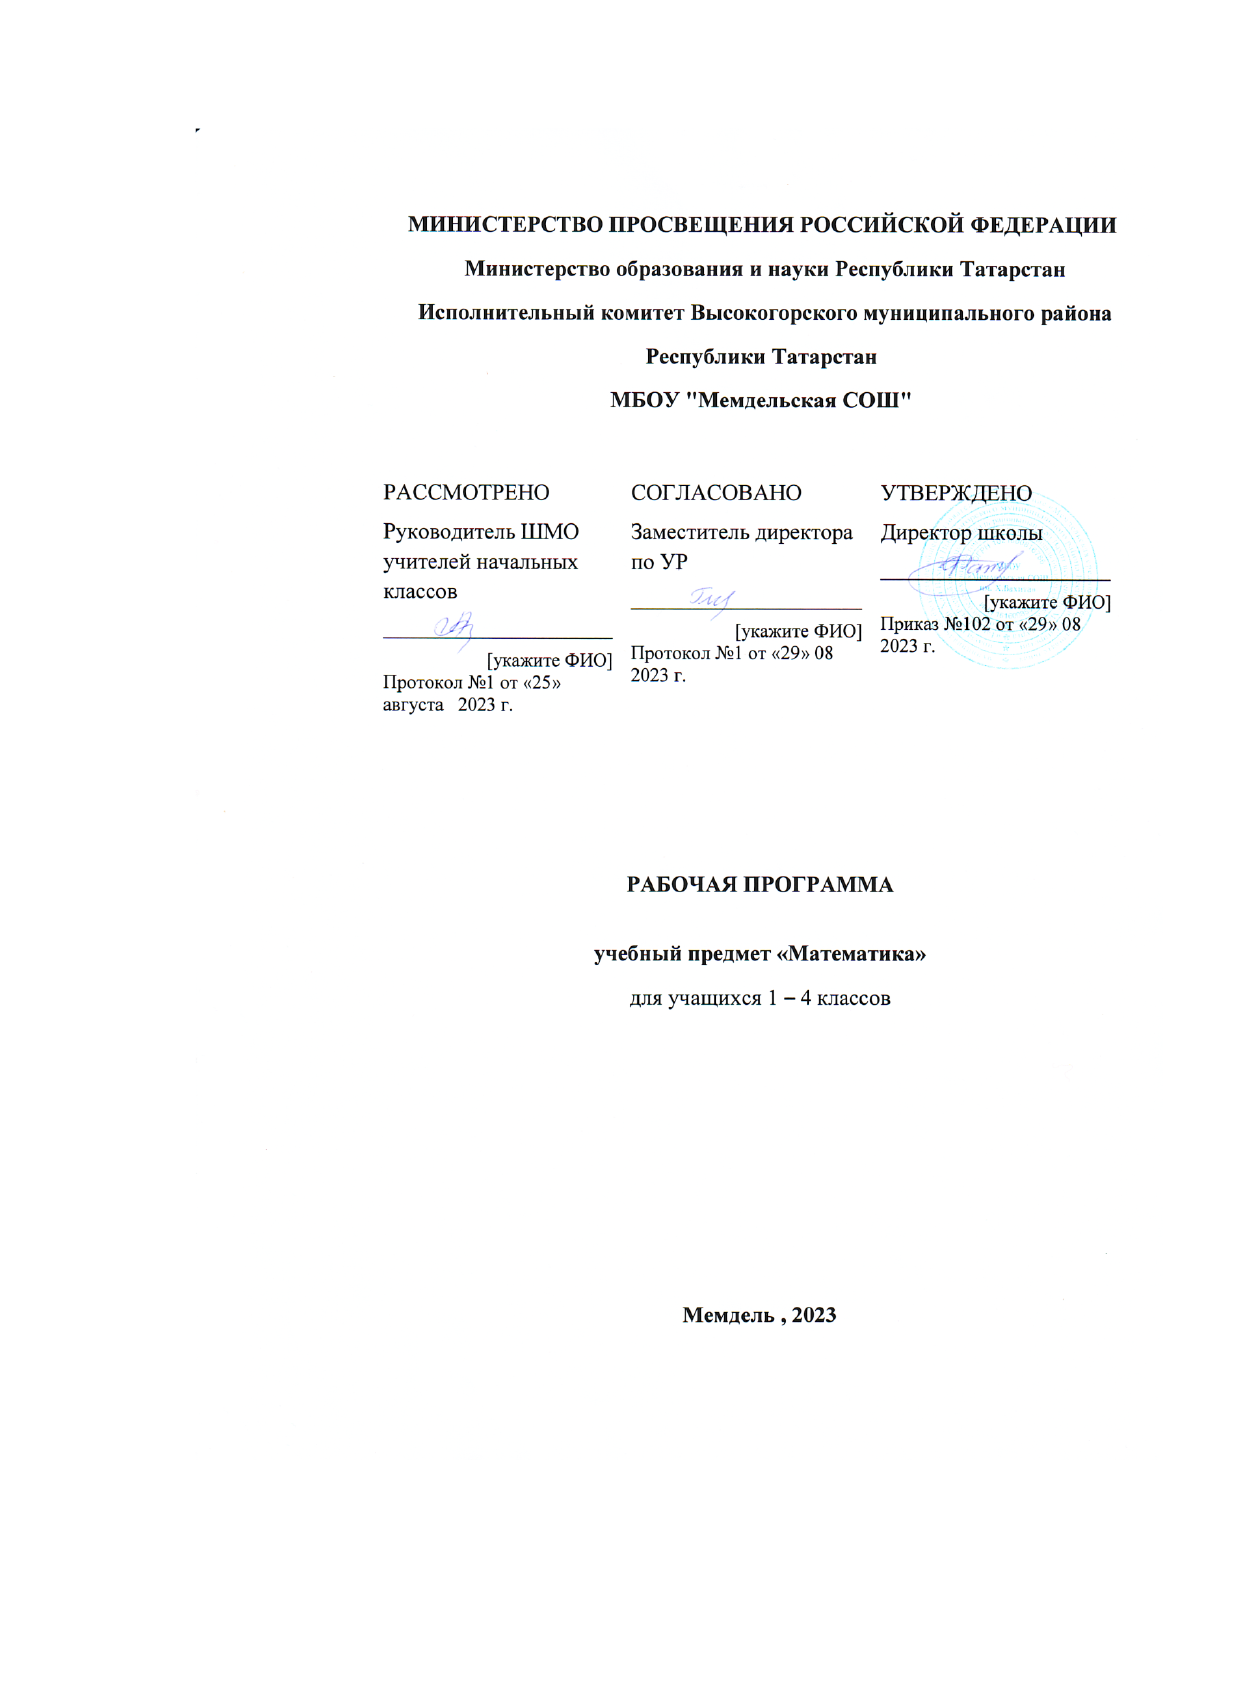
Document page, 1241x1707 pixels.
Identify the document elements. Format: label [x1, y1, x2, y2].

picture [189, 118, 1165, 1460]
